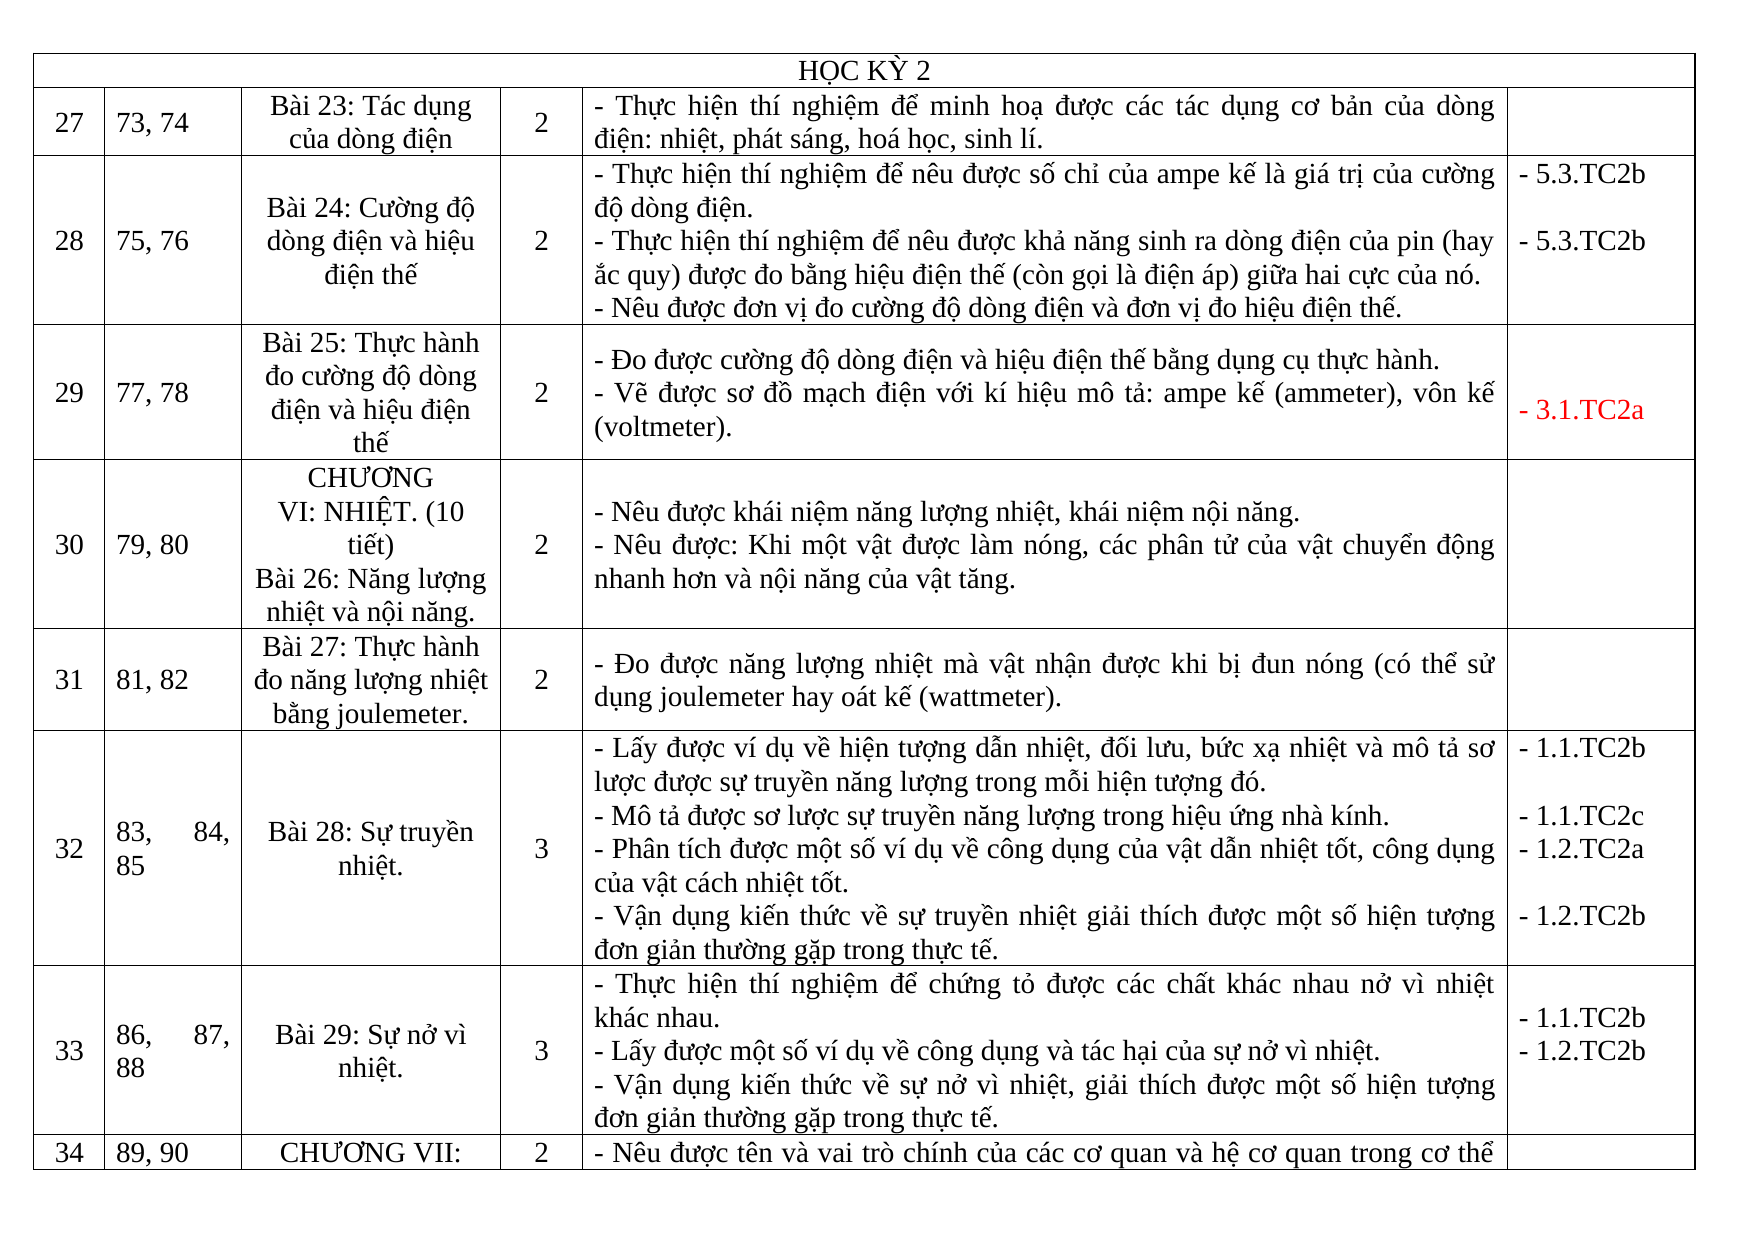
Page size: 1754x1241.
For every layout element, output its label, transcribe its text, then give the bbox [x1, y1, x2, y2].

table_cell HỌC KỲ 2 [34, 54, 1694, 87]
table_cell 75, 76 [105, 156, 241, 324]
table_cell - Lấy được ví dụ về hiện tượng dẫn nhiệt, đối lưu, bức xạ nhiệt và mô tả sơ lược được sự truyền năng lượng trong mỗi hiện tượng đó. - Mô tả được sơ lược sự truyền năng lượng trong hiệu ứng nhà kính. - Phân tích được một số ví dụ về công dụng của vật dẫn nhiệt tốt, công dụng của vật cách nhiệt tốt. - Vận dụng kiến thức về sự truyền nhiệt giải thích được một số hiện tượng đơn giản thường gặp trong thực tế. [583, 731, 1507, 965]
table_cell Bài 24: Cường độ dòng điện và hiệu điện thế [242, 156, 500, 324]
table_cell 34 [34, 1135, 104, 1169]
table_cell [1508, 629, 1694, 729]
table_cell - Đo được cường độ dòng điện và hiệu điện thế bằng dụng cụ thực hành. - Vẽ được sơ đồ mạch điện với kí hiệu mô tả: ampe kế (ammeter), vôn kế (voltmeter). [583, 325, 1507, 459]
table_cell 89, 90 [105, 1135, 241, 1169]
table_cell 83, 84, 85 [105, 731, 241, 965]
table_cell Bài 28: Sự truyền nhiệt. [242, 731, 500, 965]
table_cell 2 [501, 156, 582, 324]
table_cell 73, 74 [105, 88, 241, 155]
table_cell - Nêu được khái niệm năng lượng nhiệt, khái niệm nội năng. - Nêu được: Khi một vật được làm nóng, các phân tử của vật chuyển động nhanh hơn và nội năng của vật tăng. [583, 460, 1507, 628]
table_cell Bài 23: Tác dụng của dòng điện [242, 88, 500, 155]
table_cell - Đo được năng lượng nhiệt mà vật nhận được khi bị đun nóng (có thể sử dụng joulemeter hay oát kế (wattmeter). [583, 629, 1507, 729]
table_cell [1508, 1135, 1694, 1169]
table_cell 31 [34, 629, 104, 729]
table_cell 3 [501, 966, 582, 1134]
table_cell 2 [501, 88, 582, 155]
table_cell Bài 25: Thực hành đo cường độ dòng điện và hiệu điện thế [242, 325, 500, 459]
table_cell 33 [34, 966, 104, 1134]
table_cell 79, 80 [105, 460, 241, 628]
table_cell Bài 27: Thực hành đo năng lượng nhiệt bằng joulemeter. [242, 629, 500, 729]
table_cell [1508, 88, 1694, 155]
table_cell 77, 78 [105, 325, 241, 459]
table_cell 29 [34, 325, 104, 459]
table_cell - Thực hiện thí nghiệm để nêu được số chỉ của ampe kế là giá trị của cường độ dòng điện. - Thực hiện thí nghiệm để nêu được khả năng sinh ra dòng điện của pin (hay ắc quy) được đo bằng hiệu điện thế (còn gọi là điện áp) giữa hai cực của nó. - Nêu được đơn vị đo cường độ dòng điện và đơn vị đo hiệu điện thế. [583, 156, 1507, 324]
table_cell Bài 29: Sự nở vì nhiệt. [242, 966, 500, 1134]
table_cell CHƯƠNG VI: NHIỆT. (10 tiết) Bài 26: Năng lượng nhiệt và nội năng. [242, 460, 500, 628]
table_cell - 1.1.TC2b - 1.1.TC2c - 1.2.TC2a - 1.2.TC2b [1508, 731, 1694, 965]
table_cell 2 [501, 629, 582, 729]
table_cell 30 [34, 460, 104, 628]
table_cell - 3.1.TC2a [1508, 325, 1694, 459]
table_cell 2 [501, 1135, 582, 1169]
table_cell 2 [501, 325, 582, 459]
table_cell 2 [501, 460, 582, 628]
table_cell - 1.1.TC2b - 1.2.TC2b [1508, 966, 1694, 1134]
table_cell - Thực hiện thí nghiệm để minh hoạ được các tác dụng cơ bản của dòng điện: nhiệt, phát sáng, hoá học, sinh lí. [583, 88, 1507, 155]
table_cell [583, 1135, 1507, 1169]
table_cell - 5.3.TC2b - 5.3.TC2b [1508, 156, 1694, 324]
table_cell 27 [34, 88, 104, 155]
table_cell 28 [34, 156, 104, 324]
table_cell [242, 1135, 500, 1169]
table_cell [1508, 460, 1694, 628]
table_cell 32 [34, 731, 104, 965]
table_cell 3 [501, 731, 582, 965]
table_cell 86, 87, 88 [105, 966, 241, 1134]
table_cell - Thực hiện thí nghiệm để chứng tỏ được các chất khác nhau nở vì nhiệt khác nhau. - Lấy được một số ví dụ về công dụng và tác hại của sự nở vì nhiệt. - Vận dụng kiến thức về sự nở vì nhiệt, giải thích được một số hiện tượng đơn giản thường gặp trong thực tế. [583, 966, 1507, 1134]
table_cell 81, 82 [105, 629, 241, 729]
